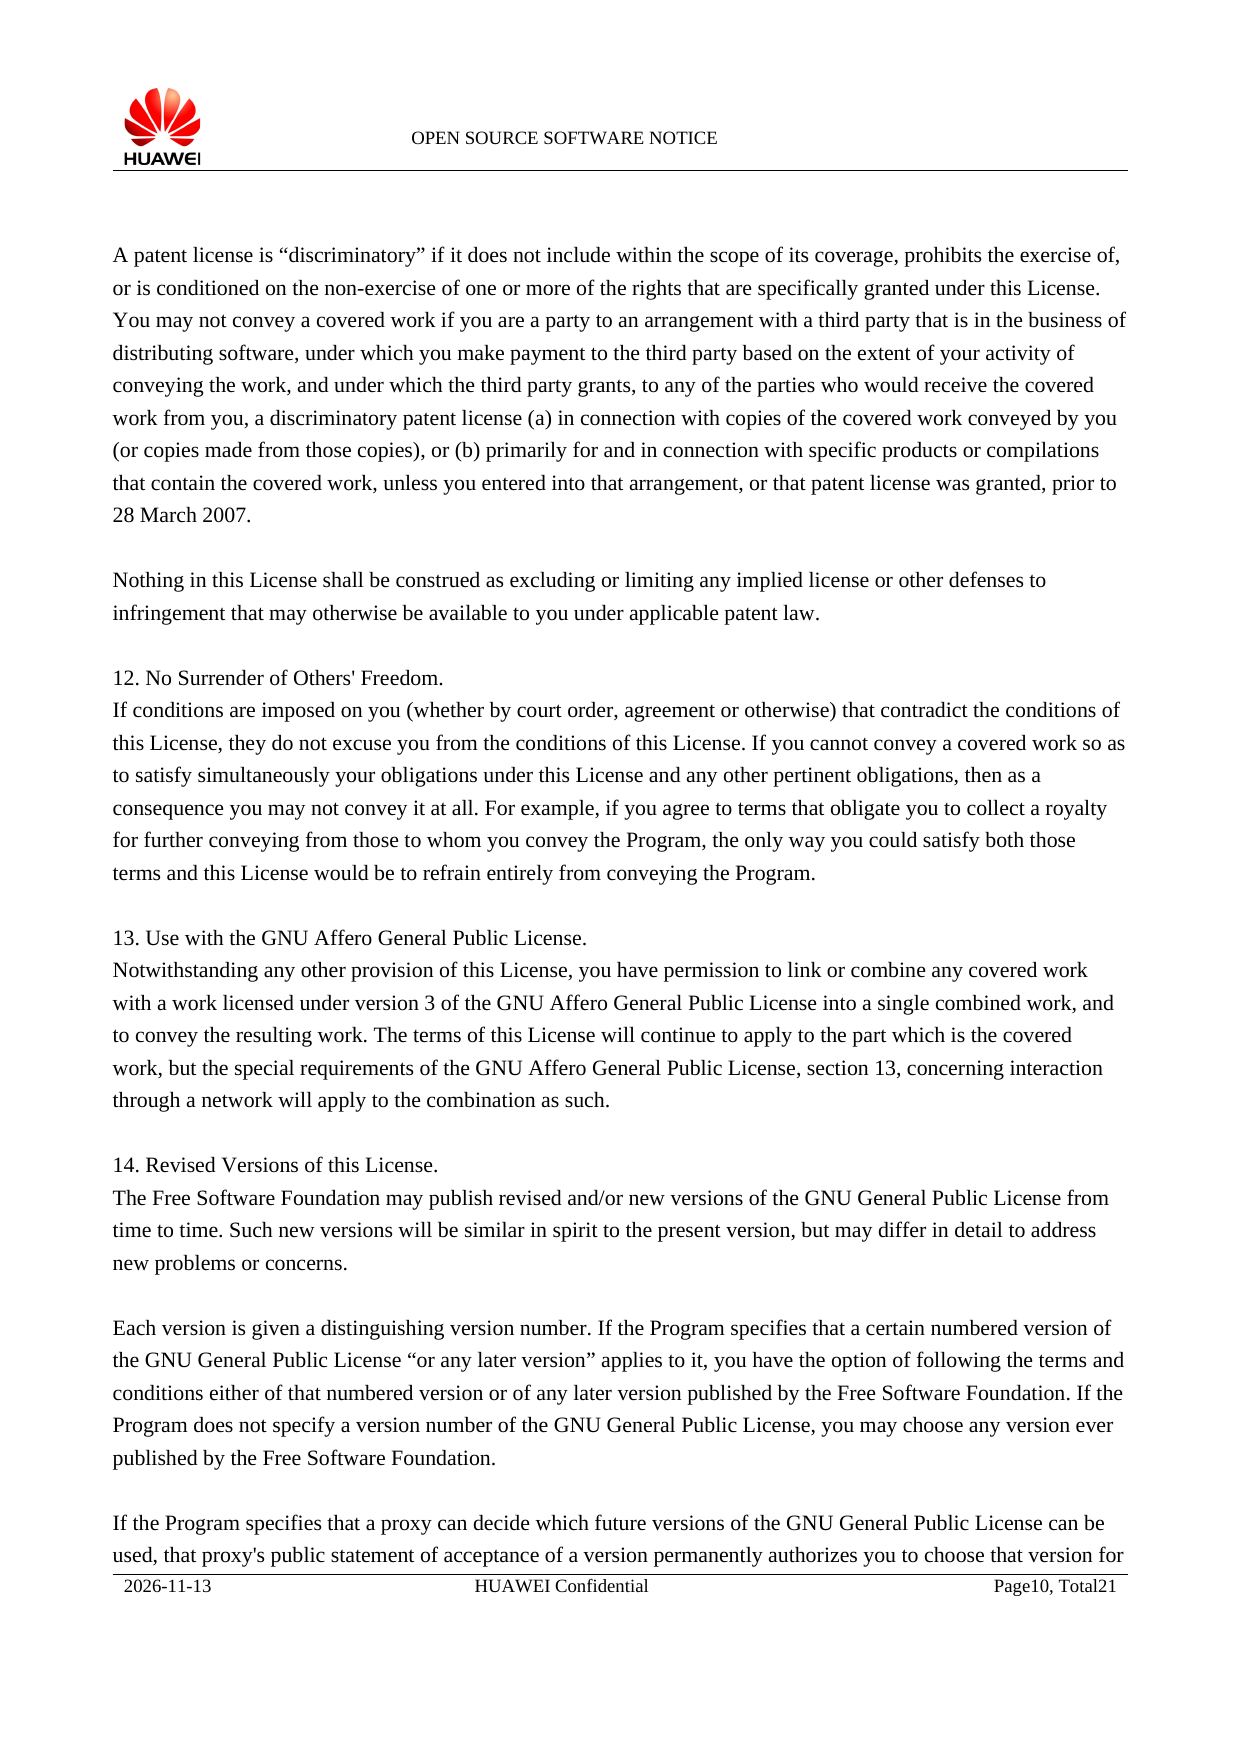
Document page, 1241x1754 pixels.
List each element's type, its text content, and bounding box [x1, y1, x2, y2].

picture [124, 88, 201, 165]
